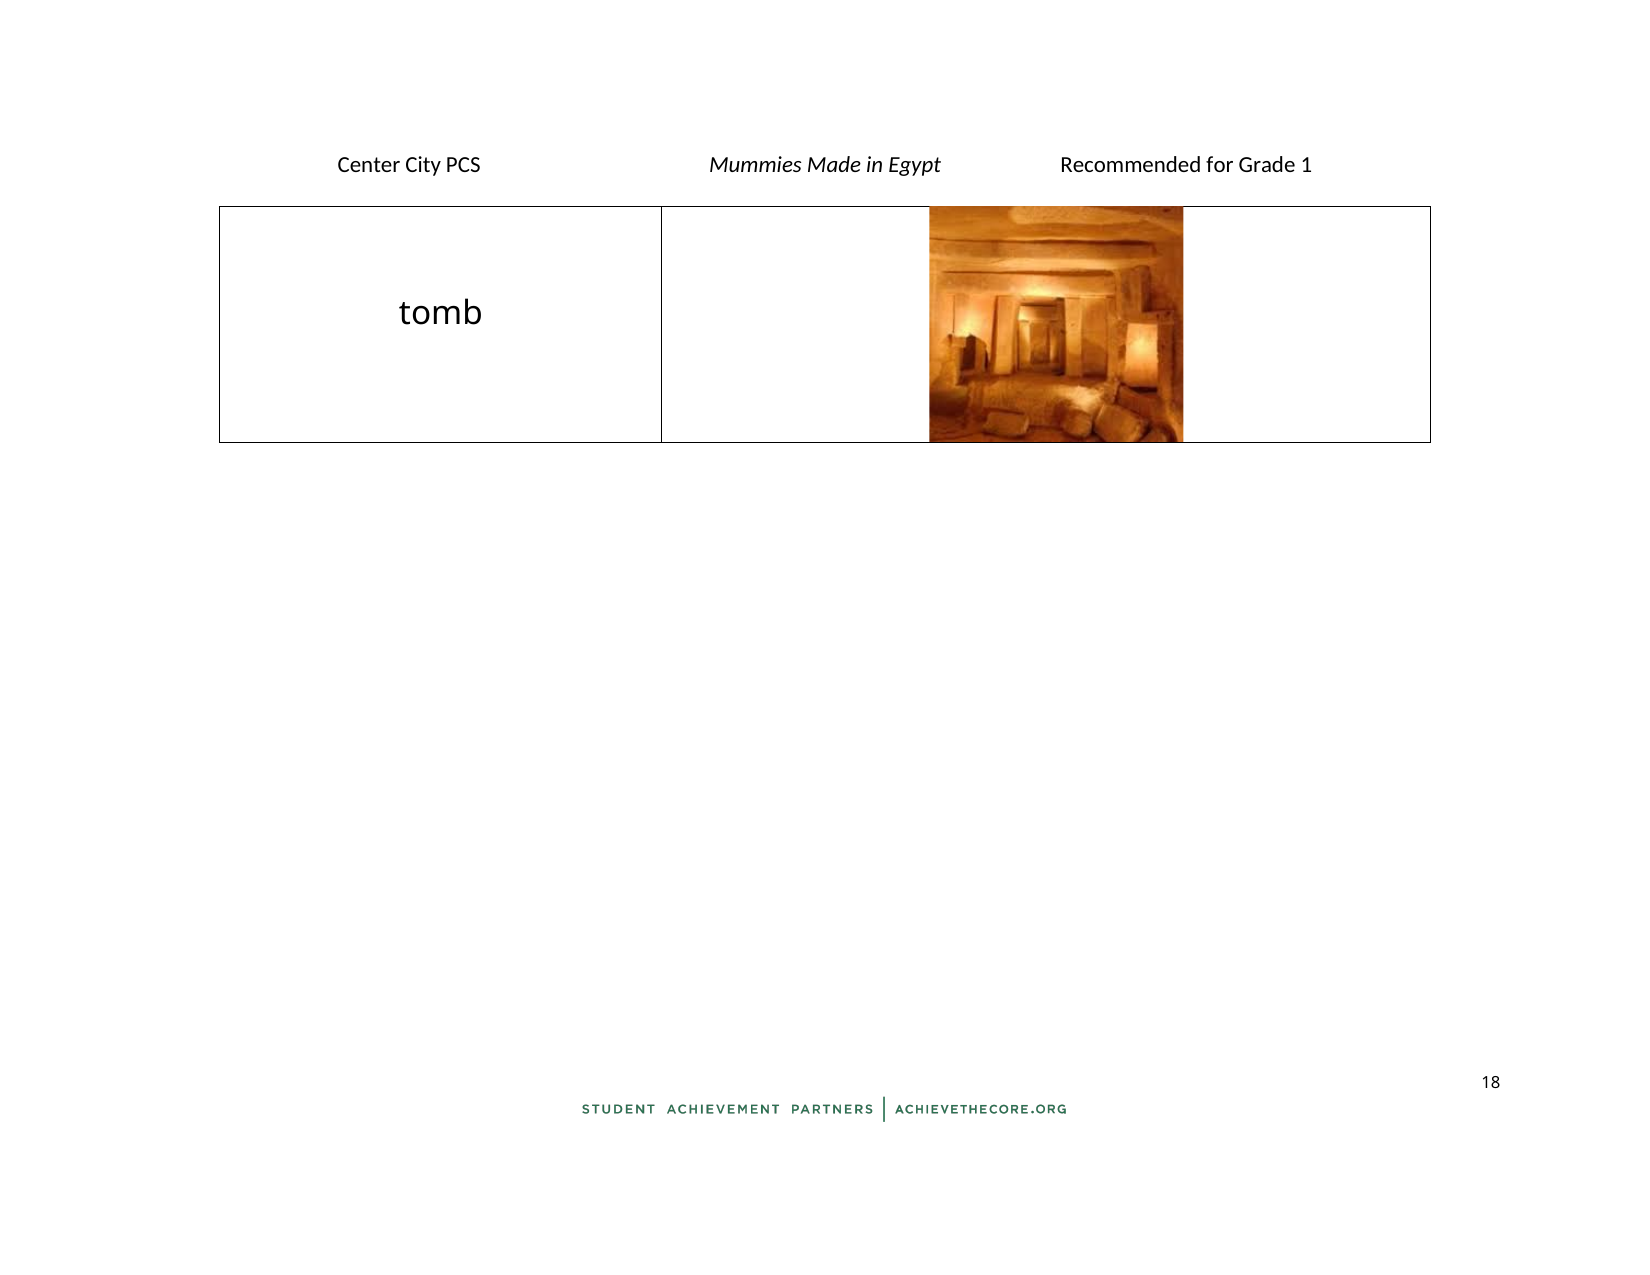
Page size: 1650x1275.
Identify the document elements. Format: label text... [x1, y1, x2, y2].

picture [571, 1093, 1079, 1125]
table_cell tomb [220, 207, 661, 442]
table_cell [1184, 207, 1430, 442]
picture [929, 206, 1184, 442]
table_cell [662, 207, 929, 442]
